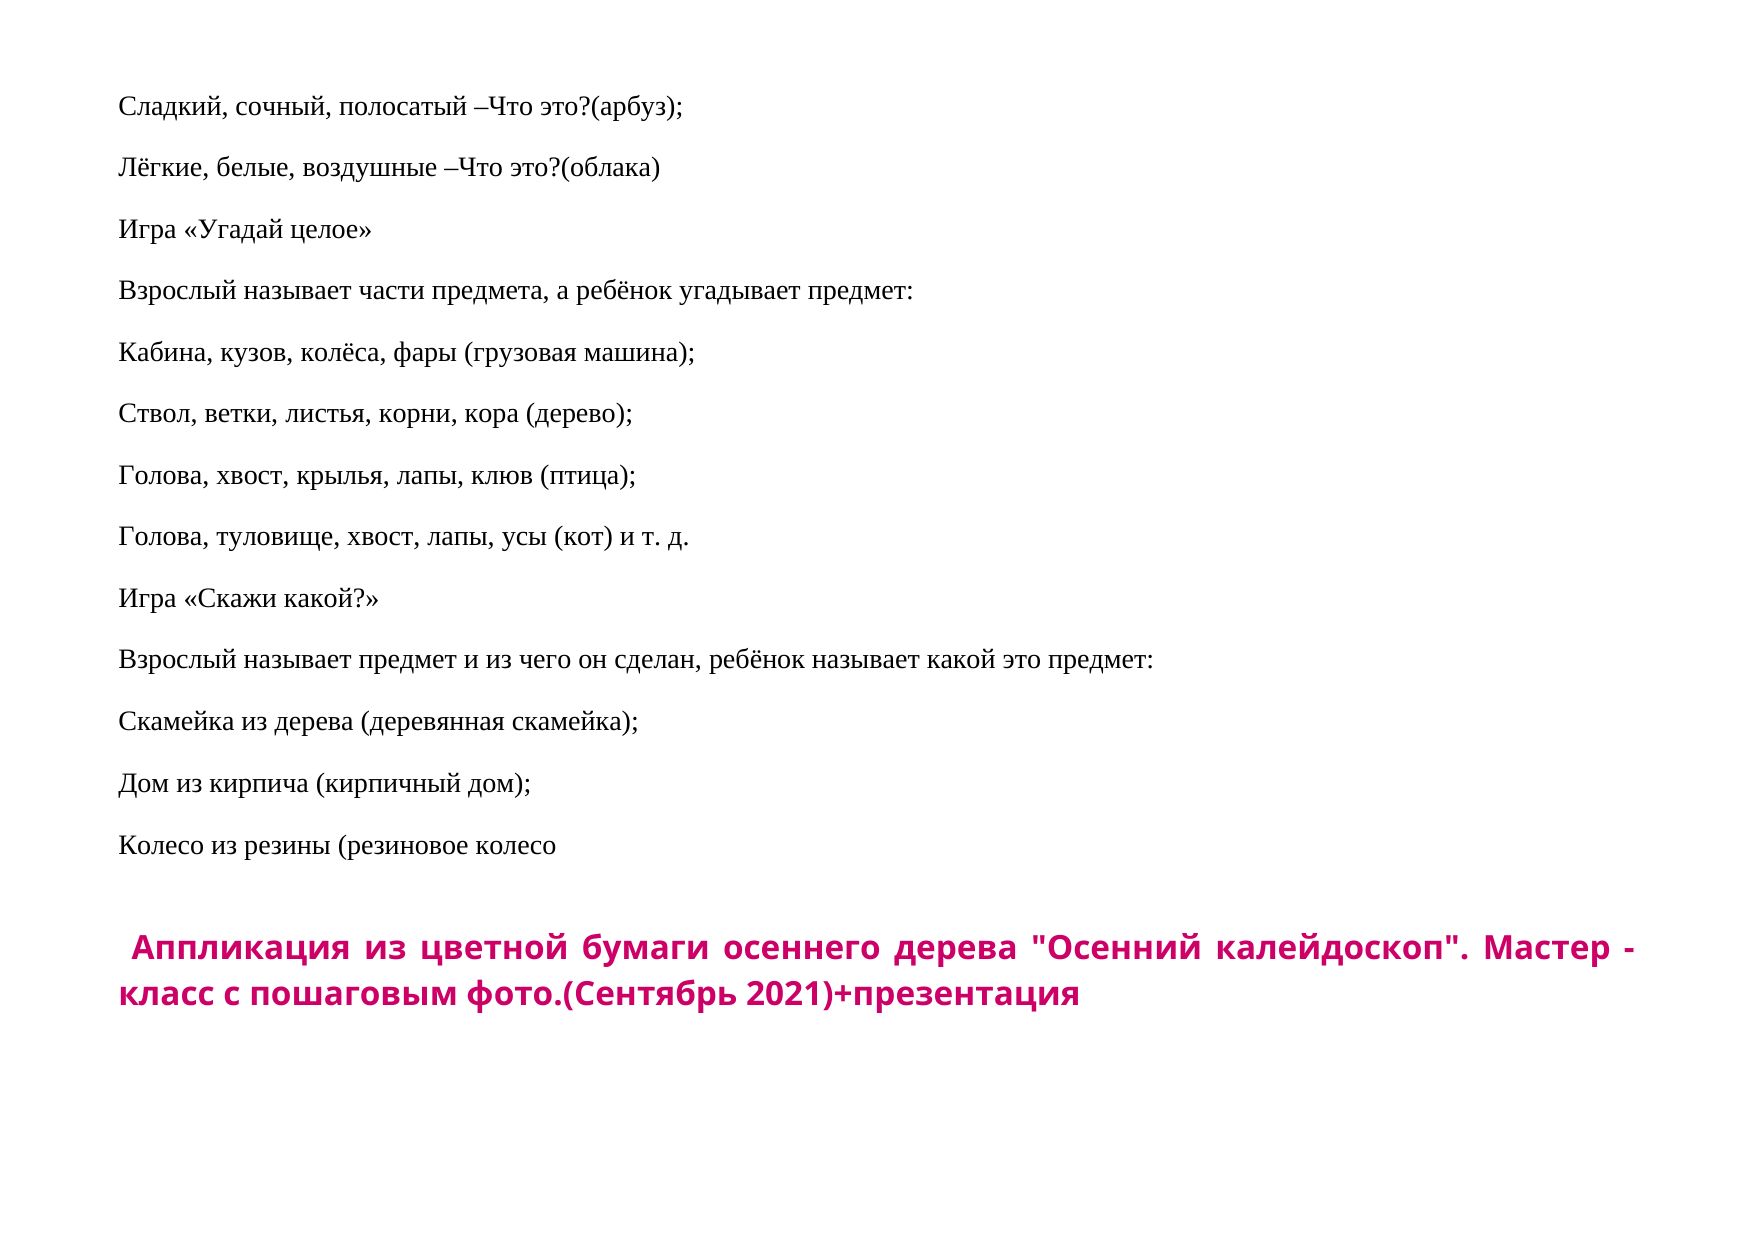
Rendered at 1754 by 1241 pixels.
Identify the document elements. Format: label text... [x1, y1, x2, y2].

text Кабина, кузов, колёса, фары (грузовая машина); [118, 335, 1636, 367]
text Дом из кирпича (кирпичный дом); [118, 766, 1636, 798]
text Взрослый называет части предмета, а ребёнок угадывает предмет: [118, 273, 1636, 306]
text Голова, хвост, крылья, лапы, клюв (птица); [118, 458, 1636, 490]
text Скамейка из дерева (деревянная скамейка); [118, 704, 1636, 737]
text Игра «Угадай целое» [118, 212, 1636, 244]
text Ствол, ветки, листья, корни, кора (дерево); [118, 396, 1636, 429]
text Сладкий, сочный, полосатый –Что это?(арбуз); [118, 88, 1636, 121]
text Лёгкие, белые, воздушные –Что это?(облака) [118, 150, 1636, 182]
text Игра «Скажи какой?» [118, 581, 1636, 613]
text Голова, туловище, хвост, лапы, усы (кот) и т. д. [118, 519, 1636, 552]
text Колесо из резины (резиновое колесо [118, 827, 1636, 860]
text Взрослый называет предмет и из чего он сделан, ребёнок называет какой это предмет: [118, 643, 1636, 675]
text Аппликация из цветной бумаги осеннего дерева "Осенний калейдоскоп". Мастер - класс с пошаговым фото.(Сентябрь 2021)+презентация [118, 924, 1636, 1015]
